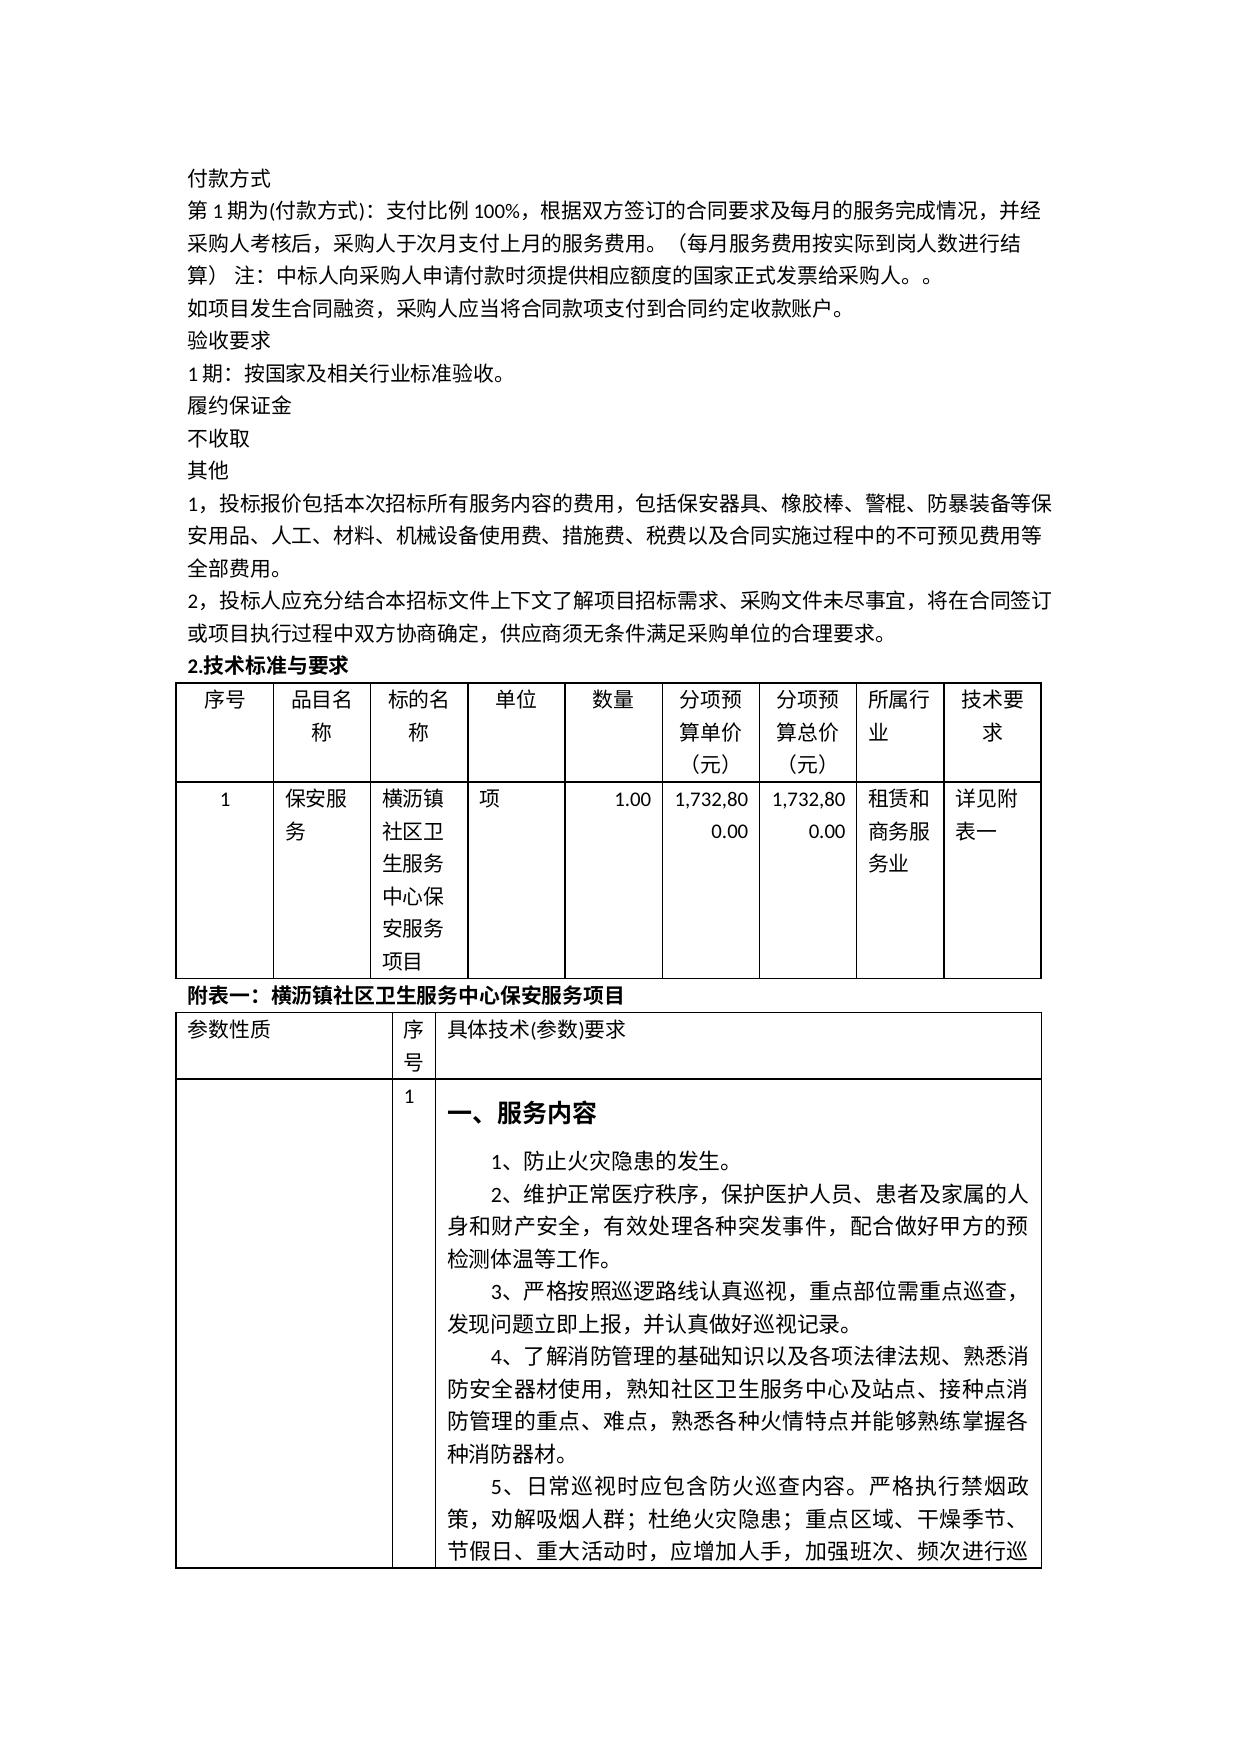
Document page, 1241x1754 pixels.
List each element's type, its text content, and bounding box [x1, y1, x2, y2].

text 附表一：横沥镇社区卫生服务中心保安服务项目 [187, 979, 1053, 1012]
table_cell 详见附表一 [945, 783, 1040, 978]
table_header 分项预算总价（元） [760, 684, 856, 781]
table_cell 租赁和商务服务业 [857, 783, 943, 978]
table_cell 1,732,800.00 [760, 783, 856, 978]
table_header 数量 [566, 684, 662, 781]
table_header 具体技术(参数)要求 [436, 1013, 1041, 1078]
table_header 参数性质 [177, 1013, 392, 1078]
table_header 分项预算单价（元） [663, 684, 759, 781]
table_cell 项 [469, 783, 564, 978]
table_cell 横沥镇社区卫生服务中心保安服务项目 [371, 783, 467, 978]
table_cell 1,732,800.00 [663, 783, 759, 978]
table_header 技术要求 [945, 684, 1040, 781]
table_header 品目名称 [274, 684, 370, 781]
table_header 序号 [393, 1013, 435, 1078]
table_cell 1 [177, 783, 273, 978]
table_header 序号 [177, 684, 273, 781]
text 2.技术标准与要求 [187, 649, 1053, 682]
table_header 标的名称 [371, 684, 467, 781]
table_cell 1 [393, 1080, 435, 1567]
table_cell 1.00 [566, 783, 662, 978]
table_cell 保安服务 [274, 783, 370, 978]
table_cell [436, 1080, 1041, 1567]
table_header 单位 [469, 684, 564, 781]
table_header 所属行业 [857, 684, 943, 781]
table_cell [177, 1080, 392, 1567]
